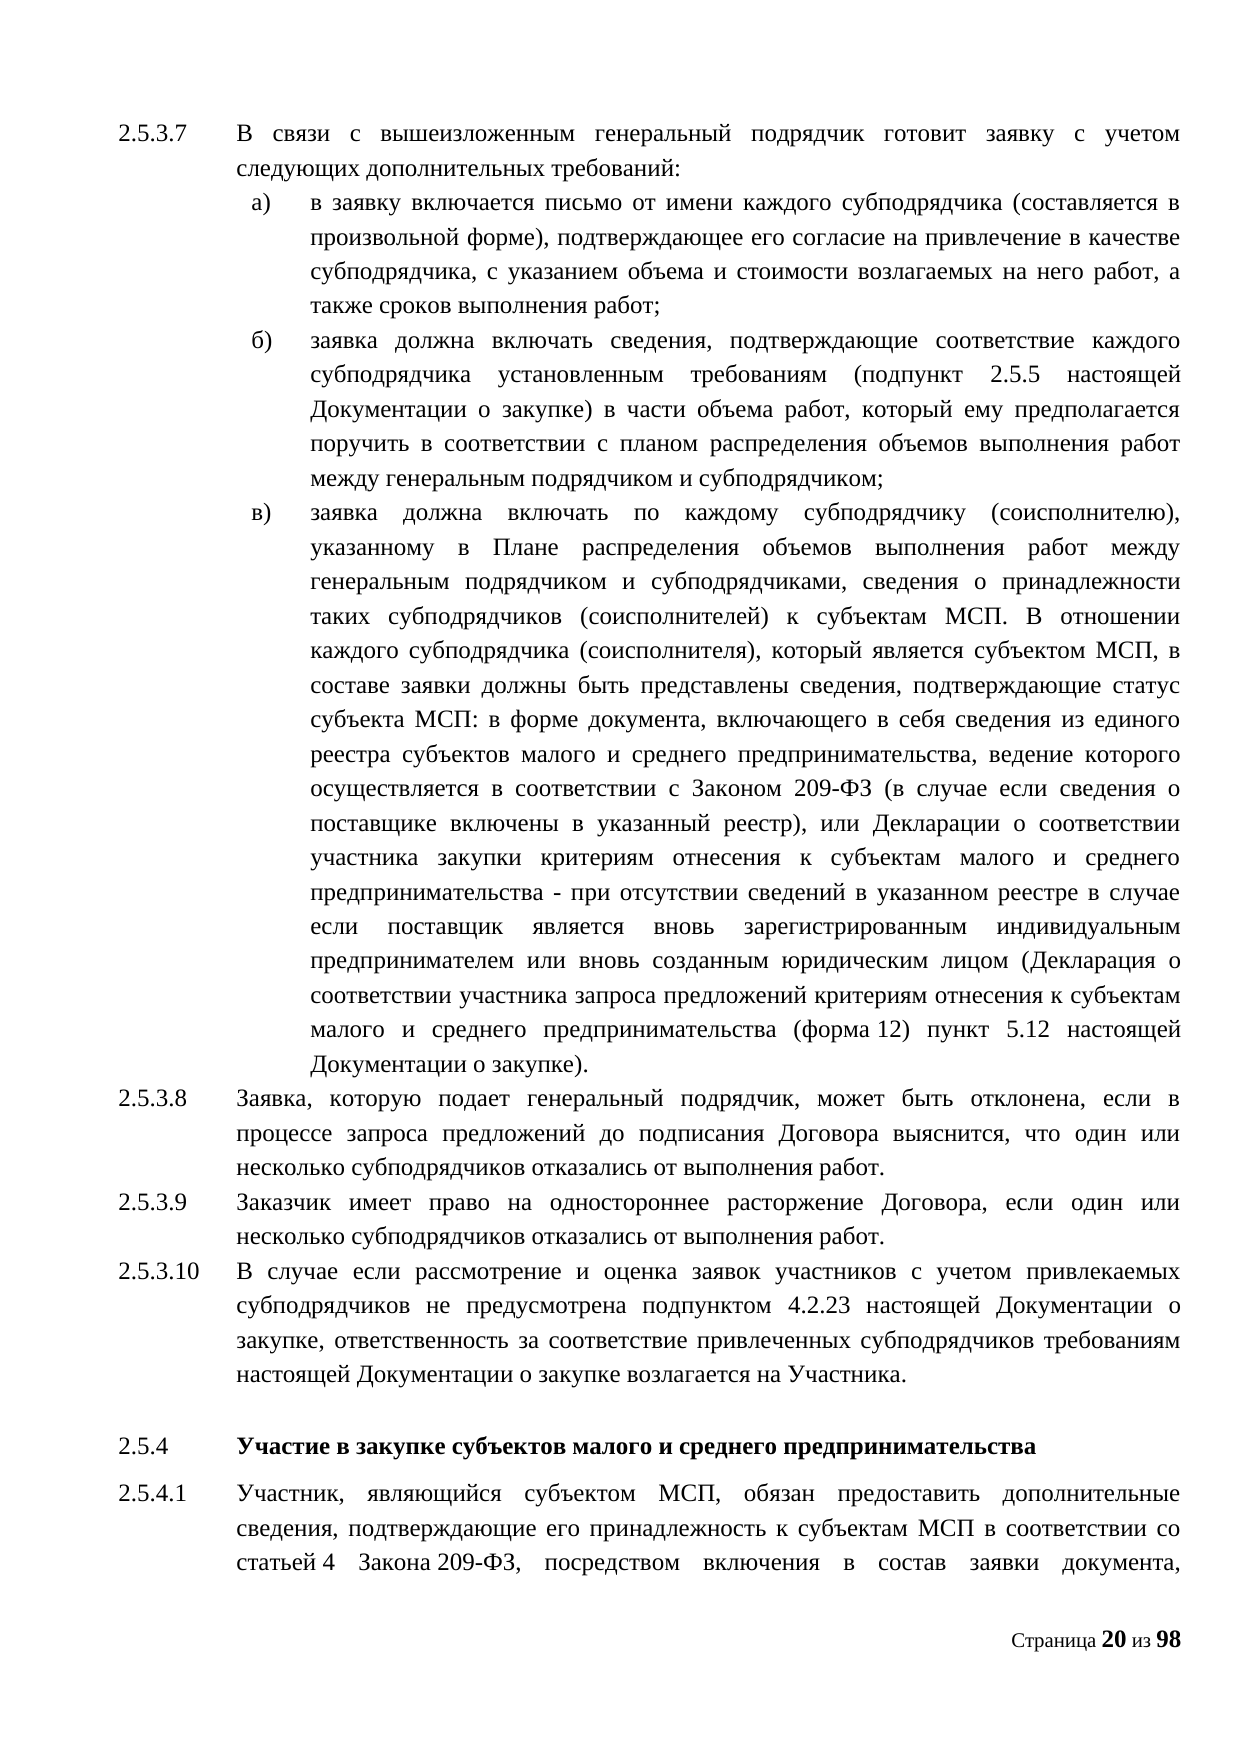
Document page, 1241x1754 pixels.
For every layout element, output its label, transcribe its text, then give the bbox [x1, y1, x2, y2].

text Заказчик имеет право на одностороннее расторжение Договора, если один или несколько субподрядчиков отказались от выполнения работ. [118, 1187, 1181, 1250]
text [118, 1478, 1181, 1576]
text заявка должна включать сведения, подтверждающие соответствие каждого субподрядчика установленным требованиям (подпункт 2.5.5 настоящей Документации о закупке) в части объема работ, который ему предполагается поручить в соответствии с планом распределения объемов выполнения работ между генеральным подрядчиком и субподрядчиком; [251, 325, 1181, 492]
text В связи с вышеизложенным генеральный подрядчик готовит заявку с учетом следующих дополнительных требований: [118, 118, 1181, 181]
list заявка должна включать по каждому субподрядчику (соисполнителю), указанному в Плане распределения объемов выполнения работ между генеральным подрядчиком и субподрядчиками, сведения о принадлежности таких субподрядчиков (соисполнителей) к субъектам МСП. В отношении каждого субподрядчика (соисполнителя), который является субъектом МСП, в составе заявки должны быть представлены сведения, подтверждающие статус субъекта МСП: в форме документа, включающего в себя сведения из единого реестра субъектов малого и среднего предпринимательства, ведение которого осуществляется в соответствии с Законом 209-ФЗ (в случае если сведения о поставщике включены в указанный реестр), или Декларации о соответствии участника закупки критериям отнесения к субъектам малого и среднего предпринимательства - при отсутствии сведений в указанном реестре в случае если поставщик является вновь зарегистрированным индивидуальным предпринимателем или вновь созданным юридическим лицом (Декларация о соответствии участника запроса предложений критериям отнесения к субъектам малого и среднего предпринимательства (форма 12) пункт 5.12 настоящей Документации о закупке). [251, 497, 1181, 1078]
text Заявка, которую подает генеральный подрядчик, может быть отклонена, если в процессе запроса предложений до подписания Договора выяснится, что один или несколько субподрядчиков отказались от выполнения работ. [118, 1083, 1181, 1181]
text в заявку включается письмо от имени каждого субподрядчика (составляется в произвольной форме), подтверждающее его согласие на привлечение в качестве субподрядчика, с указанием объема и стоимости возлагаемых на него работ, а также сроков выполнения работ; [251, 187, 1181, 319]
list Участие в закупке субъектов малого и среднего предпринимательства [118, 1431, 1181, 1460]
text В случае если рассмотрение и оценка заявок участников с учетом привлекаемых субподрядчиков не предусмотрена подпунктом 4.2.23 настоящей Документации о закупке, ответственность за соответствие привлеченных субподрядчиков требованиям настоящей Документации о закупке возлагается на Участника. [118, 1256, 1181, 1388]
